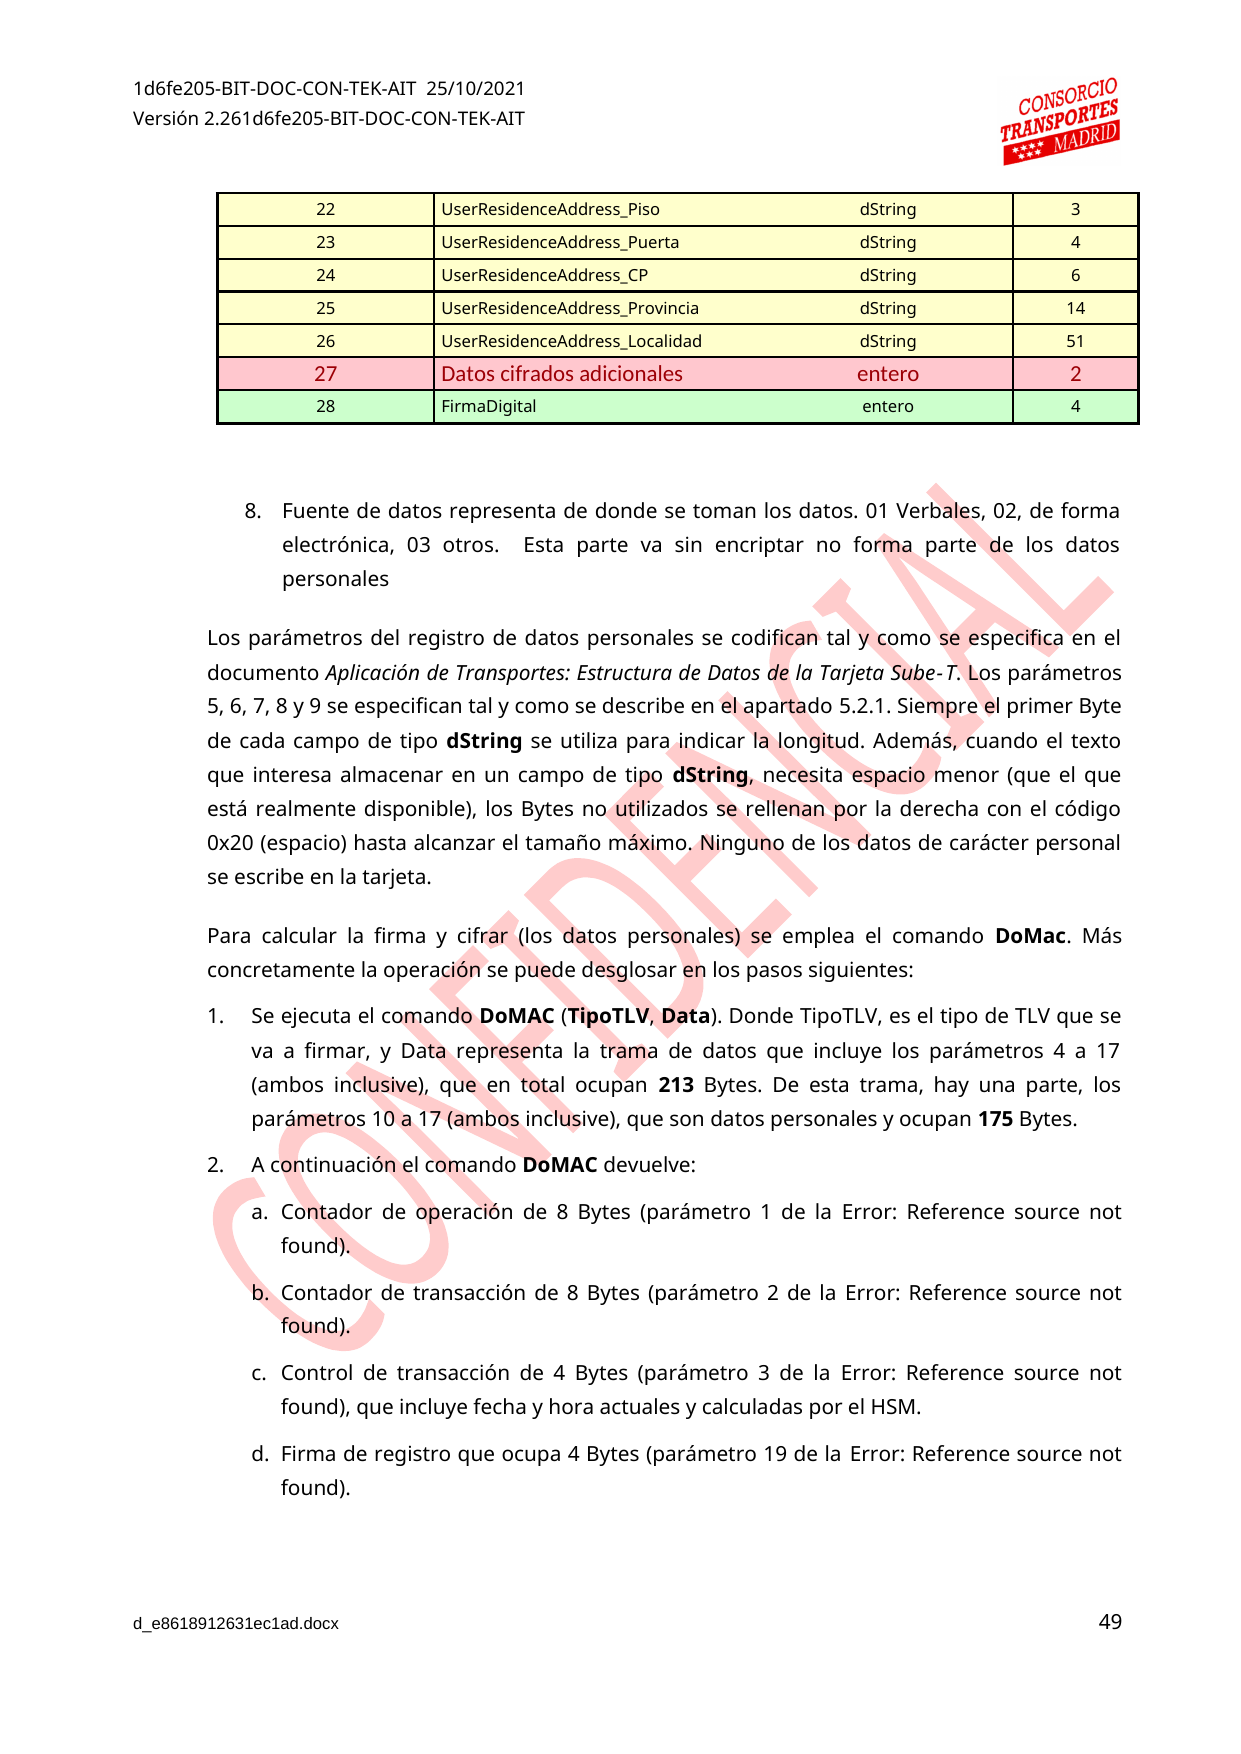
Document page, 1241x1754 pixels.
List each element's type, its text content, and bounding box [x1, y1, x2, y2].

text Los parámetros del registro de datos personales se codifican tal y como se especifica en el documento Aplicación de Transportes: Estructura de Datos de -T. Los parámetros 5, 6, 7, 8 y 9 se especifican tal y como se describe en el apartado 5.2.1. Siempre el primer Byte de cada campo de tipo dString se utiliza para indicar , cuando el texto que interesa almacenar en un campo de tipo dString, necesita espacio menor (que el que está realmente disponible), los Bytes no utilizados se rellenan por la derecha con el código 0x20 (espacio) hasta alcanzar el tamaño máximo. Ninguno de los datos de carácter personal se escribe en la tarjeta. [207, 623, 1122, 890]
table_cell 28 [219, 391, 433, 422]
list A continuación el comando DoMAC devuelve: [207, 1150, 1122, 1179]
table_cell FirmaDigital [435, 391, 763, 422]
table_cell 26 [219, 325, 433, 356]
table_cell Datos cifrados adicionales [435, 358, 763, 389]
table_cell 4 [1014, 227, 1137, 258]
table_cell 14 [1014, 293, 1137, 323]
table_cell UserResidenceAddress_CP [435, 260, 763, 290]
table_cell entero [763, 391, 1012, 422]
table_cell entero [763, 358, 1012, 389]
picture [996, 76, 1122, 166]
table_cell 27 [219, 358, 433, 389]
table_cell dString [763, 293, 1012, 323]
table_cell UserResidenceAddress_Localidad [435, 325, 763, 356]
table_cell UserResidenceAddress_Provincia [435, 293, 763, 323]
table_cell UserResidenceAddress_Piso [435, 194, 763, 225]
table_cell 6 [1014, 260, 1137, 290]
table_cell dString [763, 260, 1012, 290]
table_cell 23 [219, 227, 433, 258]
table_cell 3 [1014, 194, 1137, 225]
table_cell dString [763, 325, 1012, 356]
table_cell 2 [1014, 358, 1137, 389]
list Fuente de datos representa de donde se toman los datos. 01 Verbales, 02, de forma electrónica, 03 otros. Esta parte va sin encriptar no forma parte de los datos personales [244, 496, 1122, 593]
table_cell 24 [219, 260, 433, 290]
table_cell dString [763, 194, 1012, 225]
text Para calcular la firma y cifrar (los datos personales) se emplea el comando DoMac. Más concretamente la operación se puede desglosar en los pasos siguientes: [207, 921, 1122, 983]
table_cell 22 [219, 194, 433, 225]
table_cell 4 [1014, 391, 1137, 422]
table_cell dString [763, 227, 1012, 258]
table_cell UserResidenceAddress_Puerta [435, 227, 763, 258]
table_cell 51 [1014, 325, 1137, 356]
list Se ejecuta el comando DoMAC (TipoTLV, Data). Donde TipoTLV, es el tipo de TLV que se va a firmar, y Data representa la trama de datos que incluye los parámetros 17 (ambos inclusive), que en total ocupan 213 Bytes. De esta trama, hay una parte, los parámetros 17 (ambos inclusive), que son datos personales y ocupan 175 Bytes. [207, 1002, 1122, 1132]
table_cell 25 [219, 293, 433, 323]
